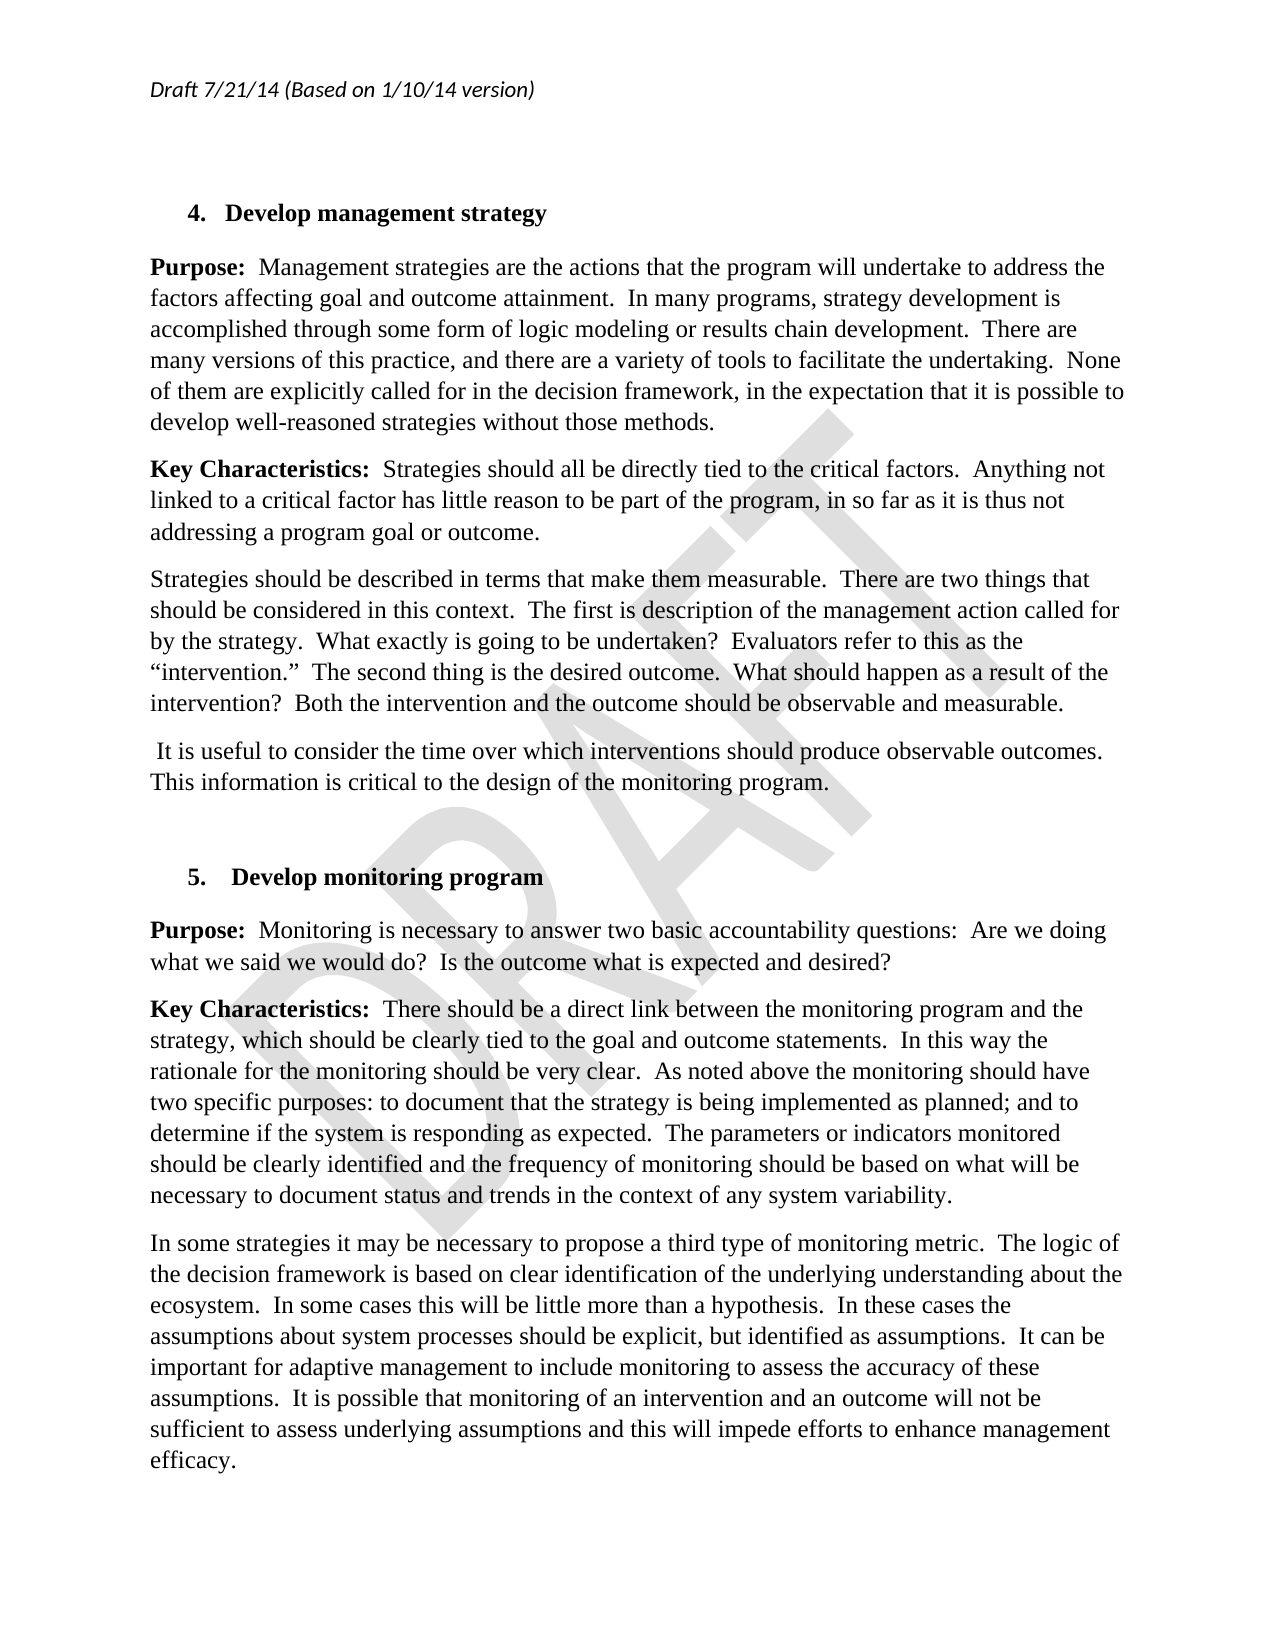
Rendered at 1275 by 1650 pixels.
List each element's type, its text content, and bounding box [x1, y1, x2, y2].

text Key Characteristics: There should be a direct link between the monitoring program and the strategy, which should be clearly tied to the goal and outcome statements. In this way the rationale for the monitoring should be very clear. As noted above the monitoring should have two specific purposes: to document that the strategy is being implemented as planned; and to determine if the system is responding as expected. The parameters or indicators monitored should be clearly identified and the frequency of monitoring should be based on what will be necessary to document status and trends in the context of any system variability. [150, 994, 1125, 1209]
text It is useful to consider the time over which interventions should produce observable outcomes. This information is critical to the design of the monitoring program. [150, 736, 1125, 796]
list Develop management strategy [187, 198, 1125, 226]
text Purpose: Management strategies are the actions that the program will undertake to address the factors affecting goal and outcome attainment. In many programs, strategy development is accomplished through some form of logic modeling or results chain development. There are many versions of this practice, and there are a variety of tools to facilitate the undertaking. None of them are explicitly called for in the decision framework, in the expectation that it is possible to develop well-reasoned strategies without those methods. [150, 252, 1125, 436]
list Develop monitoring program [187, 862, 1125, 891]
text Purpose: Monitoring is necessary to answer two basic accountability questions: Are we doing what we said we would do? Is the outcome what is expected and desired? [150, 916, 1125, 975]
text In some strategies it may be necessary to propose a third type of monitoring metric. The logic of the decision framework is based on clear identification of the underlying understanding about the ecosystem. In some cases this will be little more than a hypothesis. In these cases the assumptions about system processes should be explicit, but identified as assumptions. It can be important for adaptive management to include monitoring to assess the accuracy of these assumptions. It is possible that monitoring of an intervention and an outcome will not be sufficient to assess underlying assumptions and this will impede efforts to enhance management efficacy. [150, 1228, 1125, 1474]
text Strategies should be described in terms that make them measurable. There are two things that should be considered in this context. The first is description of the management action called for by the strategy. What exactly is going to be undertaken? Evaluators refer to this as the “intervention.” The second thing is the desired outcome. What should happen as a result of the intervention? Both the intervention and the outcome should be observable and measurable. [150, 564, 1125, 717]
text Key Characteristics: Strategies should all be directly tied to the critical factors. Anything not linked to a critical factor has little reason to be part of the program, in so far as it is thus not addressing a program goal or outcome. [150, 454, 1125, 545]
